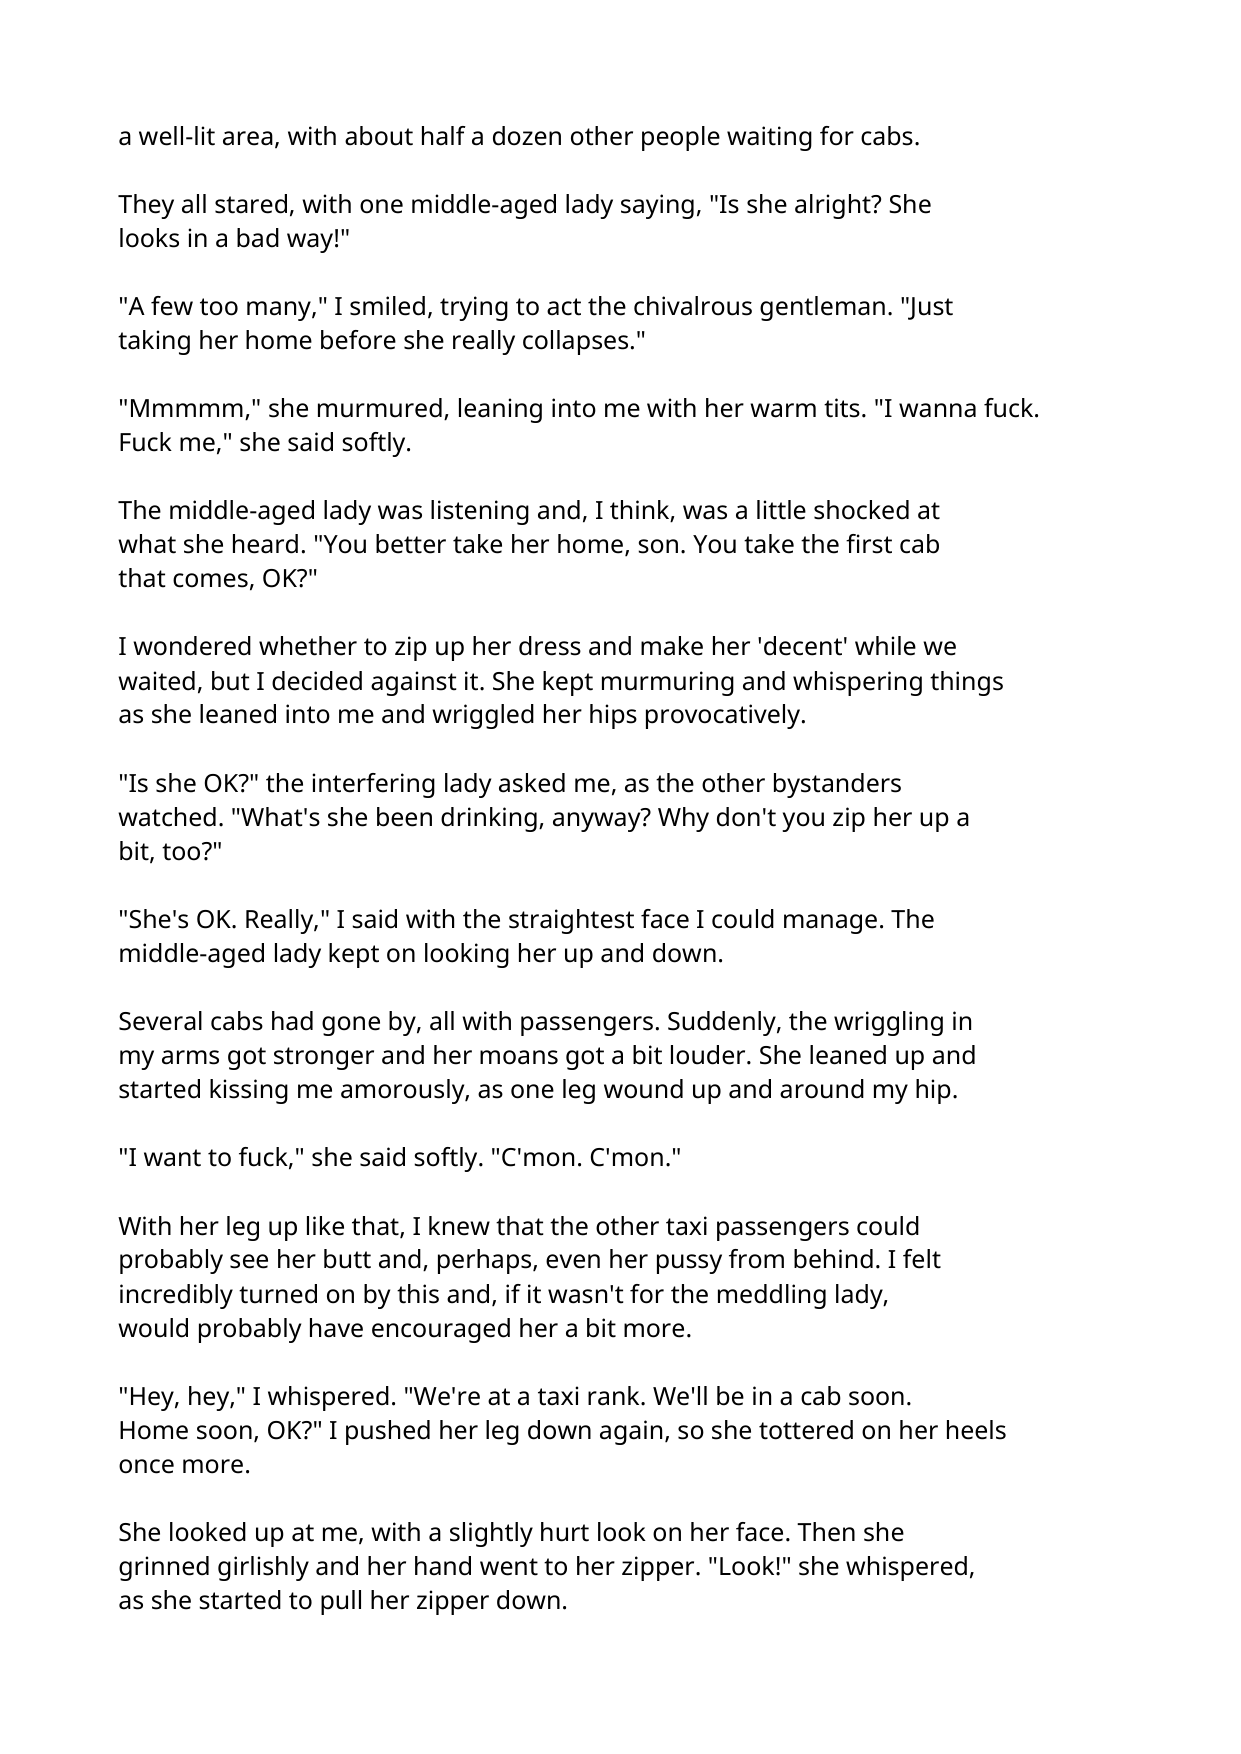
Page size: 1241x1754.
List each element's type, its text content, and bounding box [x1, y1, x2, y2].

text middle-aged lady kept on looking her up and down. [118, 936, 1122, 970]
text would probably have encouraged her a bit more. [118, 1310, 1122, 1344]
text incredibly turned on by this and, if it wasn't for the meddling lady, [118, 1276, 1122, 1310]
text Home soon, OK?" I pushed her leg down again, so she tottered on her heels [118, 1412, 1122, 1447]
text "She's OK. Really," I said with the straightest face I could manage. The [118, 902, 1122, 936]
text taking her home before she really collapses." [118, 322, 1122, 357]
text "I want to fuck," she said softly. "C'mon. C'mon." [118, 1140, 1122, 1174]
text grinned girlishly and her hand went to her zipper. "Look!" she whispered, [118, 1549, 1122, 1583]
text as she leaned into me and wriggled her hips provocatively. [118, 697, 1122, 731]
text what she heard. "You better take her home, son. You take the first cab [118, 527, 1122, 561]
text "Mmmmm," she murmured, leaning into me with her warm tits. "I wanna fuck. [118, 391, 1122, 425]
text Fuck me," she said softly. [118, 425, 1122, 459]
text "Is she OK?" the interfering lady asked me, as the other bystanders [118, 765, 1122, 799]
text started kissing me amorously, as one leg wound up and around my hip. [118, 1072, 1122, 1106]
text watched. "What's she been drinking, anyway? Why don't you zip her up a [118, 799, 1122, 833]
text waited, but I decided against it. She kept murmuring and whispering things [118, 663, 1122, 697]
text once more. [118, 1447, 1122, 1481]
text I wondered whether to zip up her dress and make her 'decent' while we [118, 629, 1122, 663]
text She looked up at me, with a slightly hurt look on her face. Then she [118, 1515, 1122, 1549]
text "Hey, hey," I whispered. "We're at a taxi rank. We'll be in a cab soon. [118, 1378, 1122, 1412]
text Several cabs had gone by, all with passengers. Suddenly, the wriggling in [118, 1004, 1122, 1038]
text probably see her butt and, perhaps, even her pussy from behind. I felt [118, 1242, 1122, 1276]
text as she started to pull her zipper down. [118, 1583, 1122, 1617]
text that comes, OK?" [118, 561, 1122, 595]
text With her leg up like that, I knew that the other taxi passengers could [118, 1208, 1122, 1242]
text The middle-aged lady was listening and, I think, was a little shocked at [118, 493, 1122, 527]
text "A few too many," I smiled, trying to act the chivalrous gentleman. "Just [118, 288, 1122, 322]
text a well-lit area, with about half a dozen other people waiting for cabs. [118, 118, 1122, 152]
text bit, too?" [118, 833, 1122, 867]
text my arms got stronger and her moans got a bit louder. She leaned up and [118, 1038, 1122, 1072]
text They all stared, with one middle-aged lady saying, "Is she alright? She [118, 186, 1122, 220]
text looks in a bad way!" [118, 220, 1122, 254]
